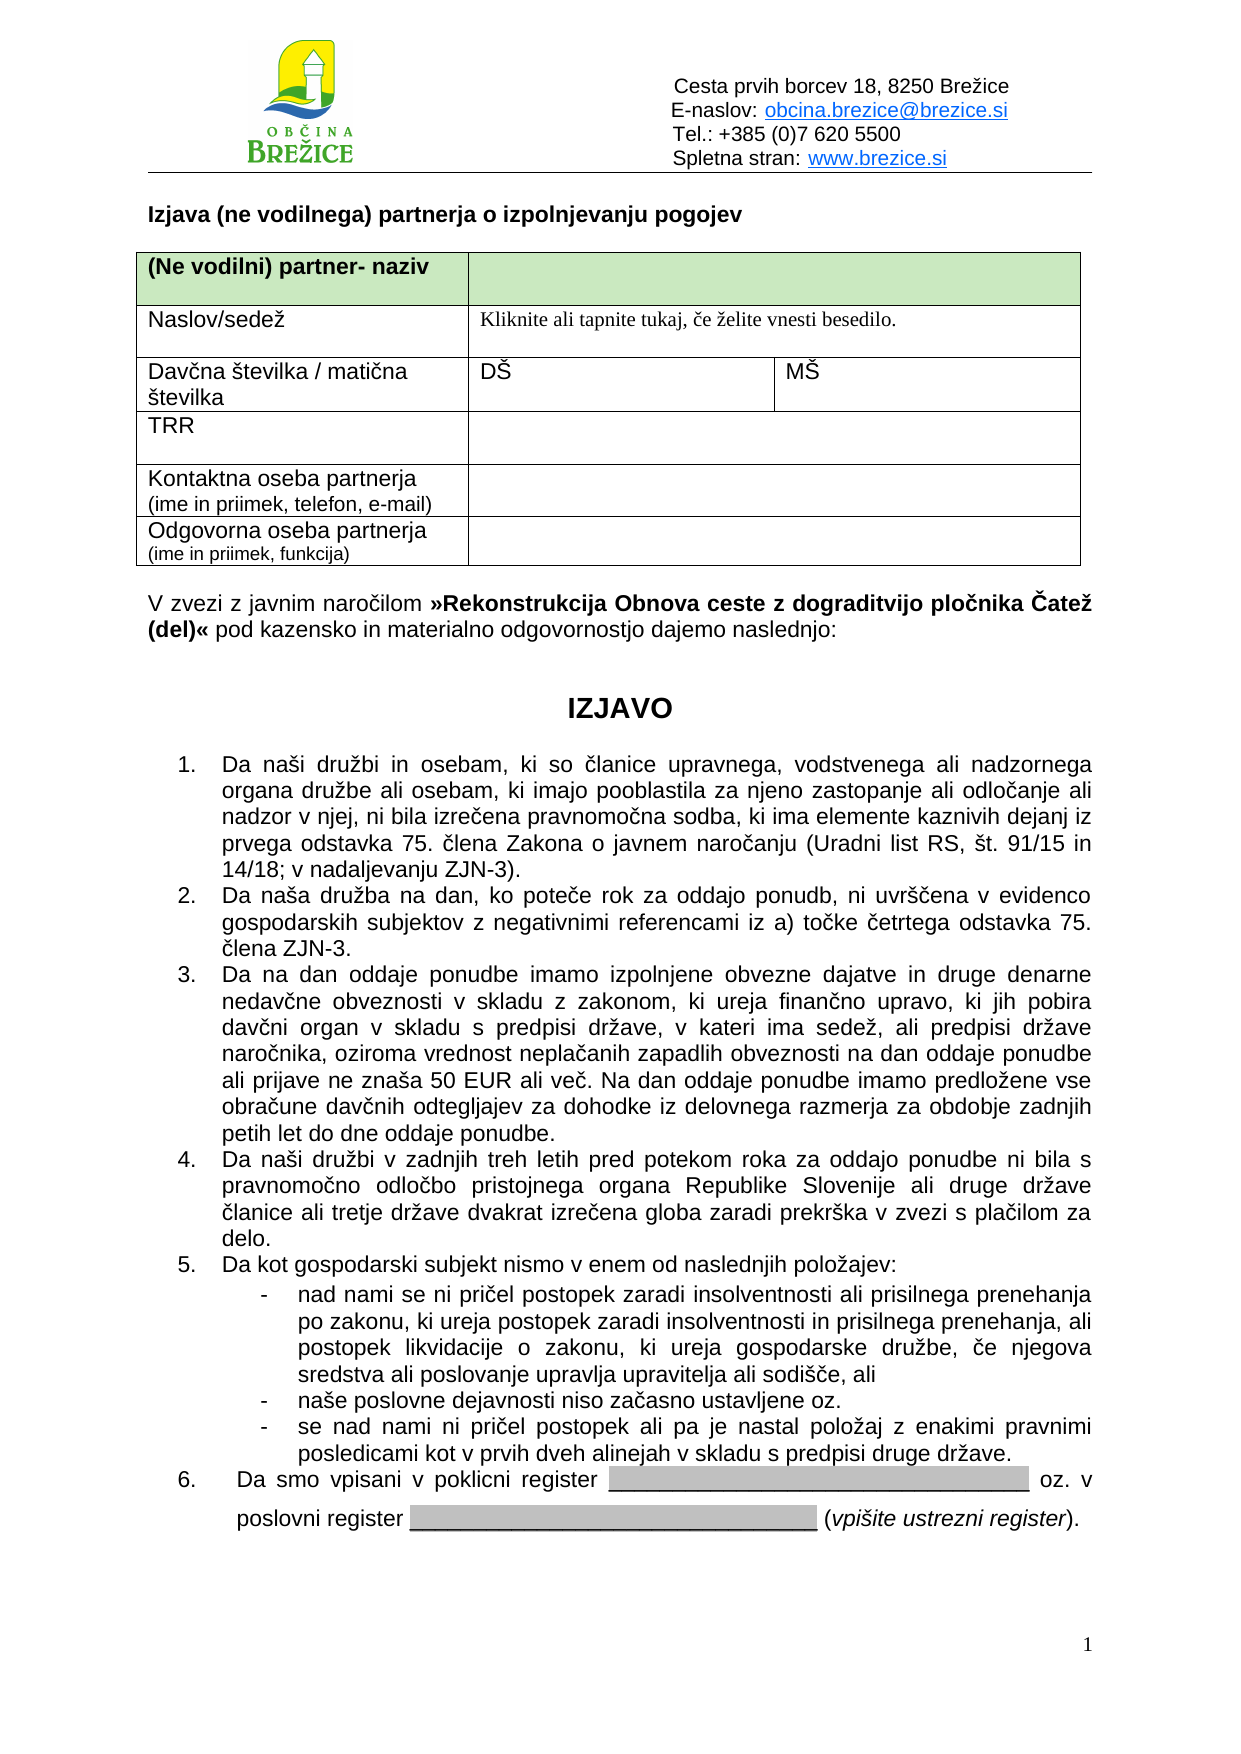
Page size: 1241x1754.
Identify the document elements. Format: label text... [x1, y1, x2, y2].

table_header [469, 253, 1080, 305]
list se nad nami ni pričel postopek ali pa je nastal položaj z enakimi pravnimi posledicami kot v prvih dveh alinejah v skladu s predpisi druge države. [260, 1413, 1092, 1466]
text IZJAVO [148, 691, 1092, 724]
list Da naša družba na dan, ko poteče rok za oddajo ponudb, ni uvrščena v evidenco gospodarskih subjektov z negativnimi referencami iz a) točke četrtega odstavka 75. člena ZJN-3. [177, 882, 1092, 961]
table_header (Ne vodilni) partner- naziv [137, 253, 468, 305]
table_cell [469, 517, 1080, 565]
table_cell TRR [137, 412, 468, 464]
table_cell [469, 306, 1080, 357]
list Da kot gospodarski subjekt nismo v enem od naslednjih položajev: [177, 1251, 1092, 1278]
text V zvezi z javnim naročilom »Rekonstrukcija Obnova ceste z dograditvijo pločnika Čatež (del)« pod kazensko in materialno odgovornostjo dajemo naslednjo: [148, 590, 1092, 642]
table_cell MŠ [775, 358, 1080, 411]
table_cell Naslov/sedež [137, 306, 468, 357]
table_cell Davčna številka / matična številka [137, 358, 468, 411]
picture [247, 40, 353, 163]
list Da smo vpisani v poklicni register _________________________________ oz. v poslovni register ________________________________ (vpišite ustrezni register). [177, 1466, 1092, 1532]
text Izjava (ne vodilnega) partnerja o izpolnjevanju pogojev [148, 201, 1092, 228]
list naše poslovne dejavnosti niso začasno ustavljene oz. [260, 1387, 1092, 1413]
table_cell Kontaktna oseba partnerja (ime in priimek, telefon, e-mail) [137, 465, 468, 516]
table_cell [469, 412, 1080, 464]
list Da naši družbi v zadnjih treh letih pred potekom roka za oddajo ponudbe ni bila s pravnomočno odločbo pristojnega organa Republike Slovenije ali druge države članice ali tretje države dvakrat izrečena globa zaradi prekrška v zvezi s plačilom za delo. [177, 1146, 1092, 1251]
table_cell Odgovorna oseba partnerja (ime in priimek, funkcija) [137, 517, 468, 565]
list Da naši družbi in osebam, ki so članice upravnega, vodstvenega ali nadzornega organa družbe ali osebam, ki imajo pooblastila za njeno zastopanje ali odločanje ali nadzor v njej, ni bila izrečena pravnomočna sodba, ki ima elemente kaznivih dejanj iz prvega odstavka 75. člena Zakona o javnem naročanju (Uradni list RS, št. 91/15 in 14/18; v nadaljevanju ZJN-3). [177, 751, 1092, 882]
table_cell DŠ [469, 358, 774, 411]
list Da na dan oddaje ponudbe imamo izpolnjene obvezne dajatve in druge denarne nedavčne obveznosti v skladu z zakonom, ki ureja finančno upravo, ki jih pobira davčni organ v skladu s predpisi države, v kateri ima sedež, ali predpisi države naročnika, oziroma vrednost neplačanih zapadlih obveznosti na dan oddaje ponudbe ali prijave ne znaša 50 EUR ali več. Na dan oddaje ponudbe imamo predložene vse obračune davčnih odtegljajev za dohodke iz delovnega razmerja za obdobje zadnjih petih let do dne oddaje ponudbe. [177, 961, 1092, 1146]
list nad nami se ni pričel postopek zaradi insolventnosti ali prisilnega prenehanja po zakonu, ki ureja postopek zaradi insolventnosti in prisilnega prenehanja, ali postopek likvidacije o zakonu, ki ureja gospodarske družbe, če njegova sredstva ali poslovanje upravlja upravitelja ali sodišče, ali [260, 1281, 1092, 1387]
table_cell [469, 465, 1080, 516]
